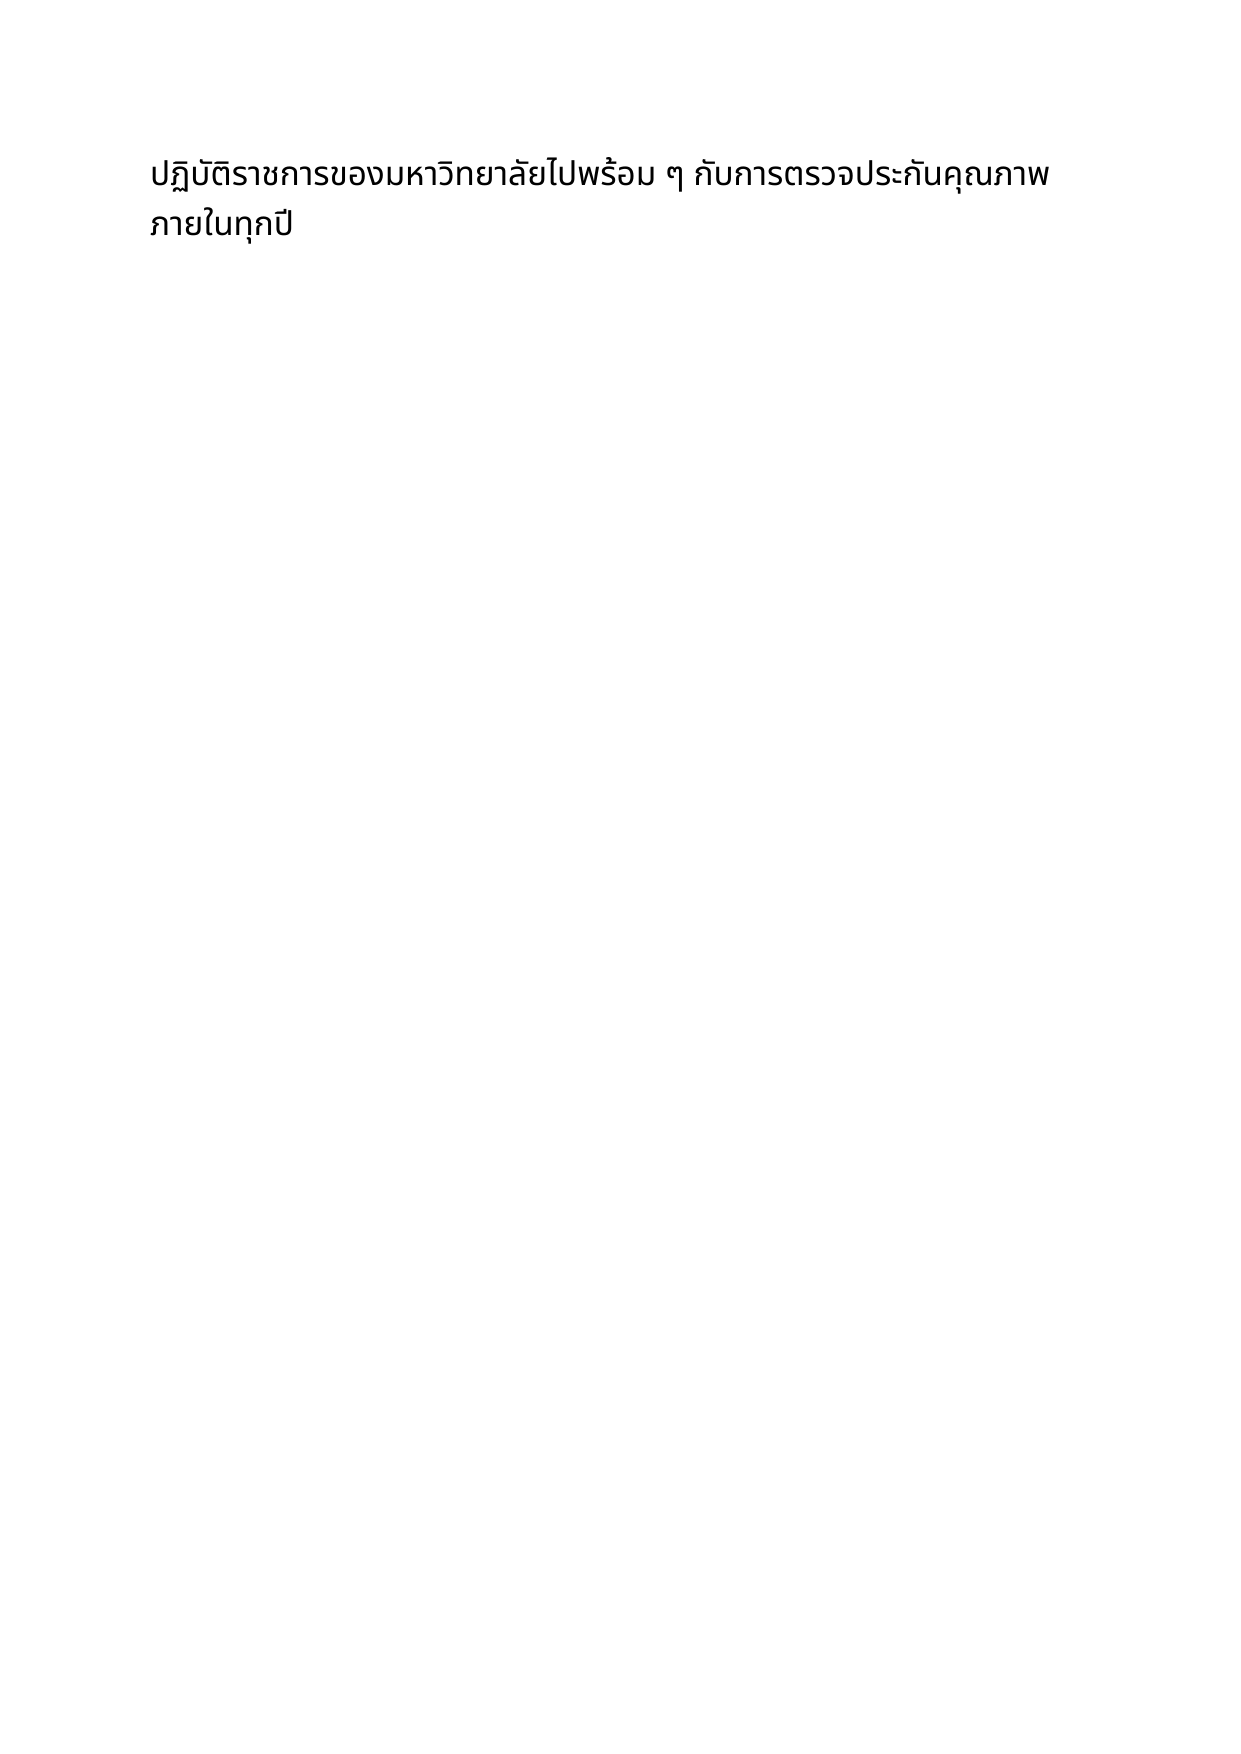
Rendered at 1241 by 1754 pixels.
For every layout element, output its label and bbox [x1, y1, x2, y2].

text [150, 150, 1090, 251]
